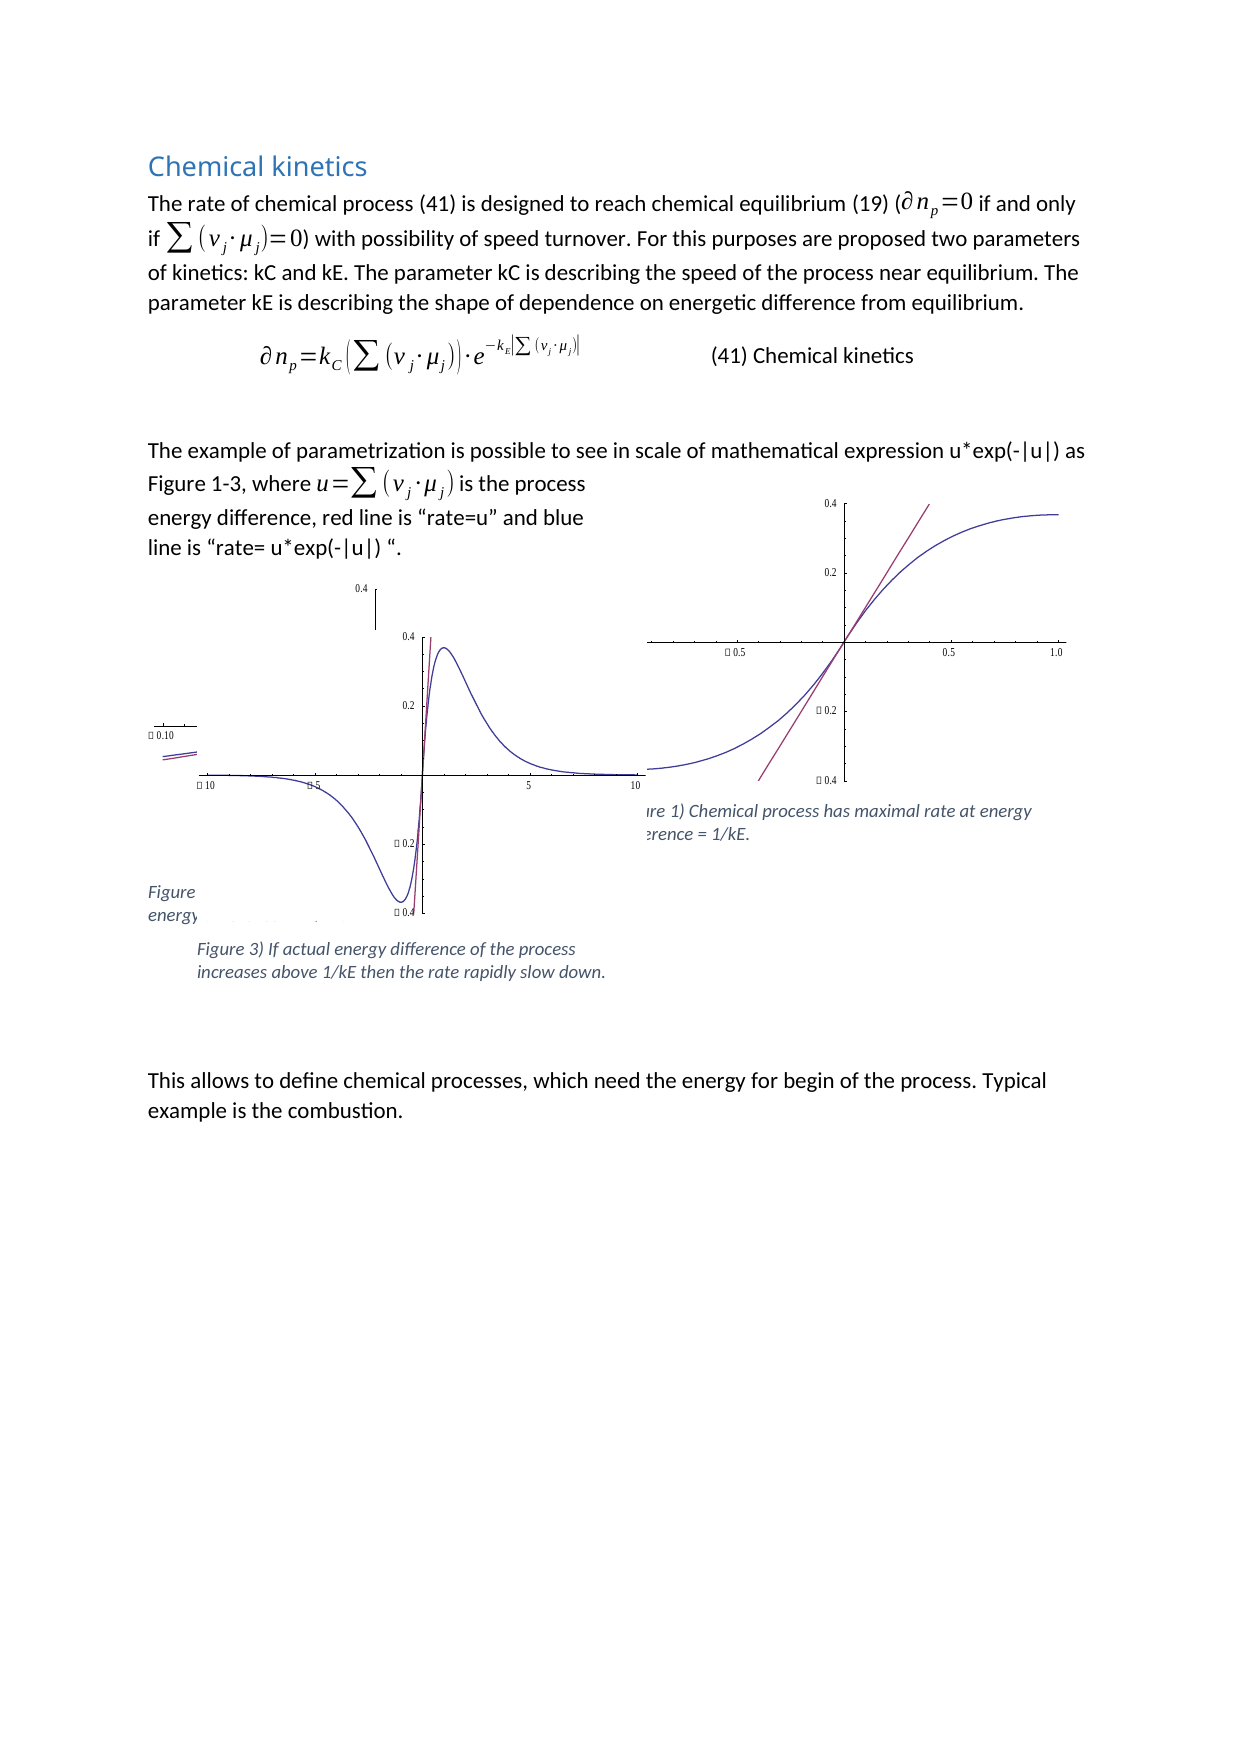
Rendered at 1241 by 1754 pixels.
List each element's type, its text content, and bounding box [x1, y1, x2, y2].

table_header [148, 335, 693, 389]
text The example of parametrization is possible to see in scale of mathematical expression u*exp(-|u|) as Figure 1-3, where is the process energy difference, red line is “rate=u” and blue line is “rate= u*exp(-|u|) “. [148, 436, 1093, 561]
table_header Chemical kinetics [693, 335, 1092, 389]
subtitle Chemical kinetics [148, 148, 1093, 184]
text The rate of chemical process (41) is designed to reach chemical equilibrium (19) ( if and only if ) with possibility of speed turnover. For this purposes are proposed two parameters of kinetics: kC and kE. The parameter kC is describing the speed of the process near equilibrium. The parameter kE is describing the shape of dependence on energetic difference from equilibrium. [148, 187, 1093, 316]
text This allows to define chemical processes, which need the energy for begin of the process. Typical example is the combustion. [148, 1066, 1093, 1124]
